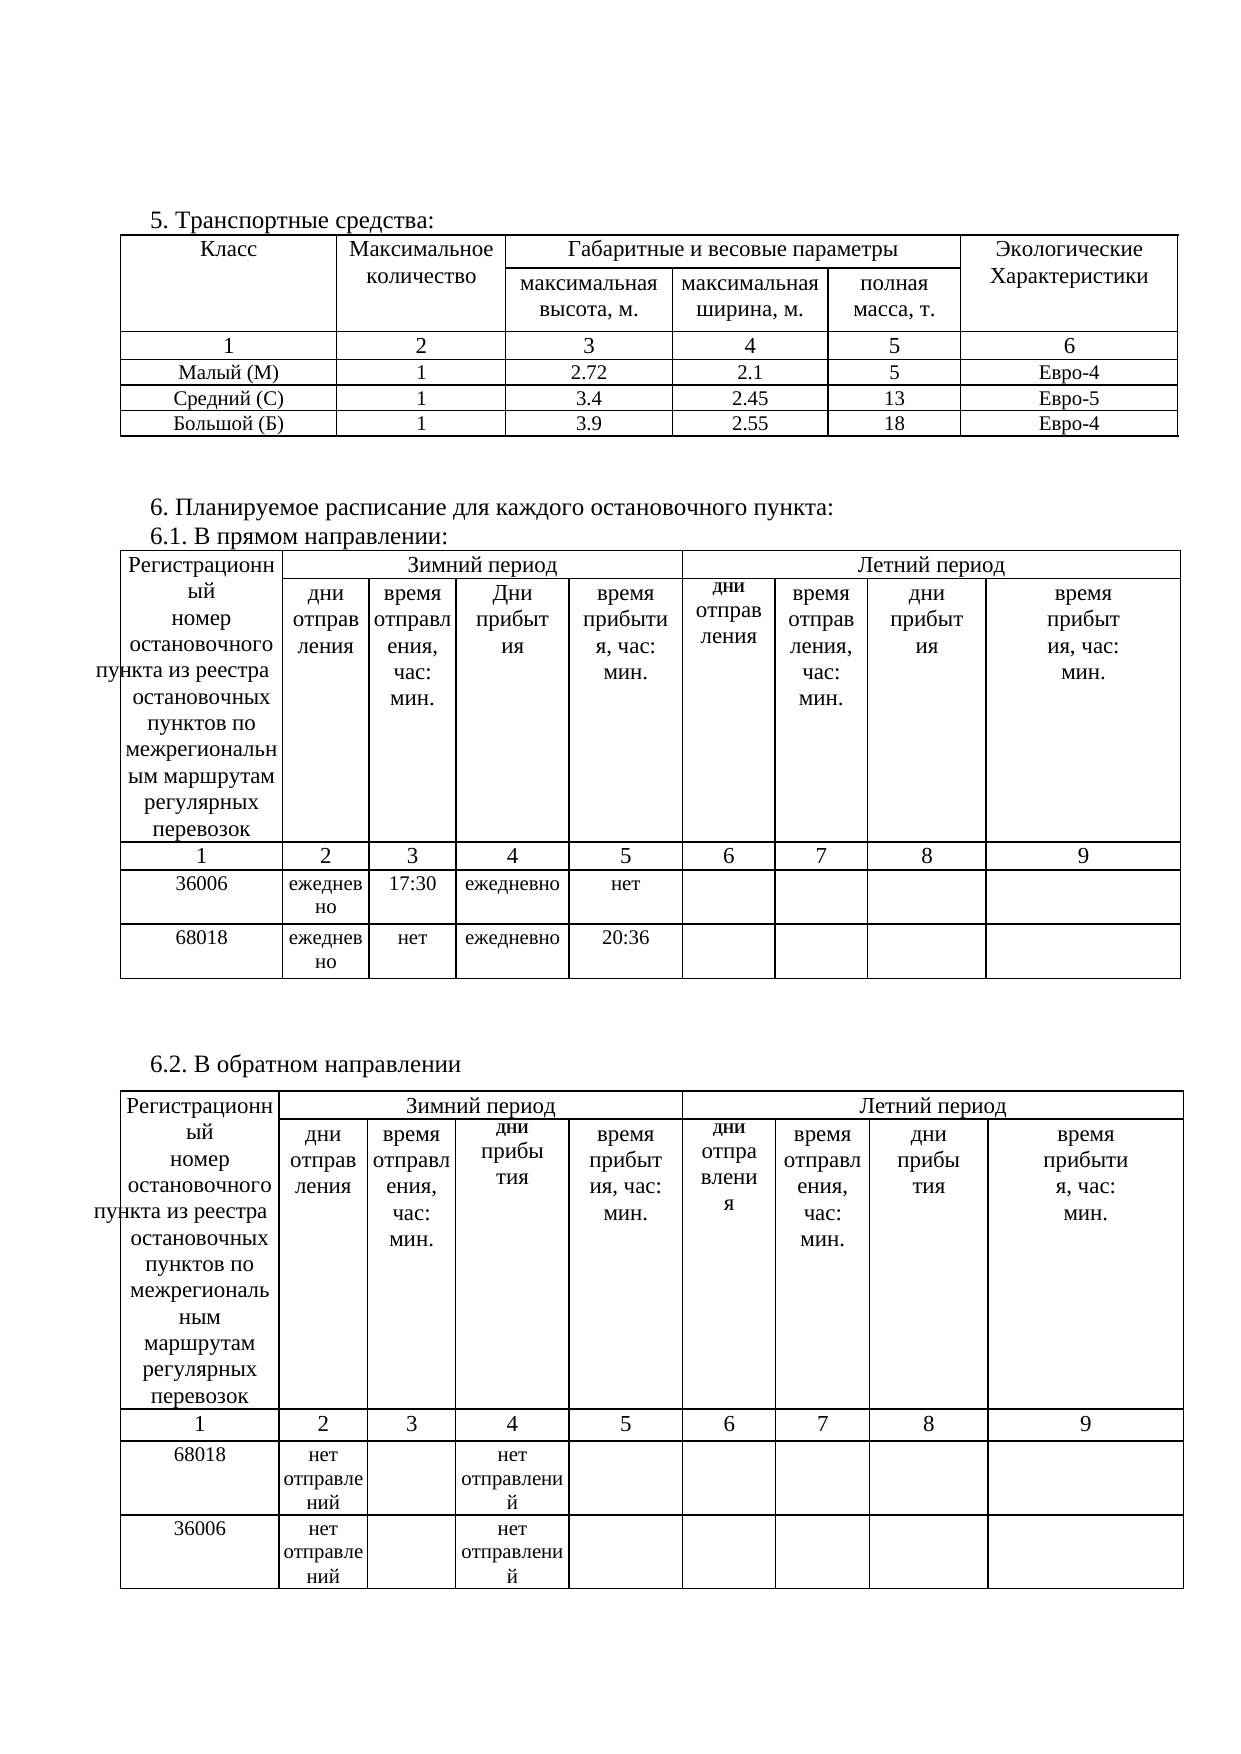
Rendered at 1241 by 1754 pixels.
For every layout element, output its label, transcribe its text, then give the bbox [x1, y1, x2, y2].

table_cell 6 [961, 332, 1177, 358]
text 6. Планируемое расписание для каждого остановочного пункта: [150, 492, 1090, 521]
table_cell Евро-5 [961, 386, 1177, 410]
table_header Зимний период [283, 551, 682, 577]
table_cell 1 [121, 332, 336, 358]
table_cell 1 [337, 360, 505, 384]
table_cell 8 [868, 843, 985, 869]
table_header Класс [121, 236, 336, 331]
table_cell [868, 871, 985, 923]
table_cell 18 [829, 411, 960, 435]
table_cell 13 [829, 386, 960, 410]
table_cell максимальная высота, м. [506, 269, 672, 331]
table_cell 3.9 [506, 411, 672, 435]
table_header Габаритные и весовые параметры [506, 236, 960, 267]
table_cell 1 [337, 386, 505, 410]
table_cell 68018 [121, 1442, 278, 1514]
table_cell Евро-4 [961, 411, 1177, 435]
table_cell 4 [673, 332, 827, 358]
text 6.1. В прямом направлении: [150, 521, 1090, 549]
table_cell нет [570, 871, 682, 923]
table_cell 2 [283, 843, 368, 869]
table_cell ежедневно [457, 925, 568, 978]
table_cell 4 [456, 1410, 568, 1440]
table_cell Дни прибыт ия [457, 579, 568, 841]
table_header Летний период [683, 551, 1180, 577]
table_cell 3.4 [506, 386, 672, 410]
table_cell Большой (Б) [121, 411, 336, 435]
table_cell полная масса, т. [829, 269, 960, 331]
table_cell [368, 1516, 455, 1588]
table_cell время отправл ения, час: мин. [776, 1120, 869, 1408]
table_cell 4 [457, 843, 568, 869]
table_cell 5 [829, 360, 960, 384]
table_cell [868, 925, 985, 978]
table_cell дни прибыт ия [868, 579, 985, 841]
table_cell [870, 1442, 987, 1514]
table_cell [776, 871, 867, 923]
table_cell дни отправ ления [283, 579, 368, 841]
table_cell 2.1 [673, 360, 827, 384]
table_cell Евро-4 [961, 360, 1177, 384]
table_cell время отправл ения, час: мин. [368, 1120, 455, 1408]
table_header Регистрационный номер остановочного пункта из реестра остановочных пунктов по межрегиональным маршрутам регулярных перевозок [121, 551, 282, 841]
table_header Экологические Характеристики [961, 236, 1177, 331]
table_cell 8 [870, 1410, 987, 1440]
table_cell 3 [506, 332, 672, 358]
table_cell [987, 871, 1180, 923]
table_cell 36006 [121, 871, 282, 923]
table_cell 36006 [121, 1516, 278, 1588]
table_cell [683, 925, 774, 978]
table_cell дни прибы тия [870, 1120, 987, 1408]
table_cell Малый (М) [121, 360, 336, 384]
text 5. Транспортные средства: [150, 205, 1090, 234]
table_cell [570, 1442, 682, 1514]
table_cell время отправл ения, час: мин. [370, 579, 455, 841]
table_cell [683, 1442, 775, 1514]
table_cell 6 [683, 1410, 775, 1440]
table_cell 1 [121, 843, 282, 869]
table_cell нет отправлений [456, 1516, 568, 1588]
table_cell 5 [570, 1410, 682, 1440]
table_cell время отправ ления, час: мин. [776, 579, 867, 841]
table_cell 5 [829, 332, 960, 358]
table_cell [570, 1516, 682, 1588]
table_cell время прибыт ия, час: мин. [987, 579, 1180, 841]
table_cell 5 [570, 843, 682, 869]
table_cell нет отправлений [280, 1516, 367, 1588]
table_cell 1 [337, 411, 505, 435]
table_cell 2 [280, 1410, 367, 1440]
table_cell [987, 925, 1180, 978]
table_cell 9 [989, 1410, 1183, 1440]
table_cell [683, 1516, 775, 1588]
table_cell [368, 1442, 455, 1514]
table_cell нет отправлений [280, 1442, 367, 1514]
table_cell ежедневно [283, 925, 368, 978]
table_cell [776, 925, 867, 978]
table_cell 20:36 [570, 925, 682, 978]
table_cell [776, 1442, 869, 1514]
table_cell ежедневно [457, 871, 568, 923]
table_cell [776, 1516, 869, 1588]
table_cell 17:30 [370, 871, 455, 923]
table_cell максимальная ширина, м. [673, 269, 827, 331]
table_cell [989, 1516, 1183, 1588]
table_cell ежедневно [283, 871, 368, 923]
table_cell нет [370, 925, 455, 978]
table_cell 3 [368, 1410, 455, 1440]
table_cell 2.55 [673, 411, 827, 435]
table_cell 1 [121, 1410, 278, 1440]
table_cell дни отправ ления [280, 1120, 367, 1408]
table_cell 9 [987, 843, 1180, 869]
table_header Летний период [683, 1092, 1183, 1118]
table_cell ДНИ отправ ления [683, 579, 774, 841]
table_cell 7 [776, 843, 867, 869]
table_cell Средний (С) [121, 386, 336, 410]
table_cell 6 [683, 843, 774, 869]
table_cell нет отправлений [456, 1442, 568, 1514]
table_cell 7 [776, 1410, 869, 1440]
table_cell время прибыт ия, час: мин. [570, 1120, 682, 1408]
table_cell [870, 1516, 987, 1588]
table_cell 68018 [121, 925, 282, 978]
table_cell [683, 871, 774, 923]
table_cell 3 [370, 843, 455, 869]
table_cell ДНИ прибы тия [456, 1120, 568, 1408]
table_header Зимний период [280, 1092, 682, 1118]
table_cell время прибыти я, час: мин. [570, 579, 682, 841]
table_cell ДНИ отпра влени я [683, 1120, 775, 1408]
table_cell 2.72 [506, 360, 672, 384]
table_cell 2 [337, 332, 505, 358]
table_cell время прибыти я, час: мин. [989, 1120, 1183, 1408]
table_header Максимальное количество [337, 236, 505, 331]
table_cell 2.45 [673, 386, 827, 410]
table_cell [989, 1442, 1183, 1514]
text 6.2. В обратном направлении [150, 1049, 1090, 1078]
table_header Регистрационный номер остановочного пункта из реестра остановочных пунктов по межрегиональным маршрутам регулярных перевозок [121, 1092, 278, 1408]
